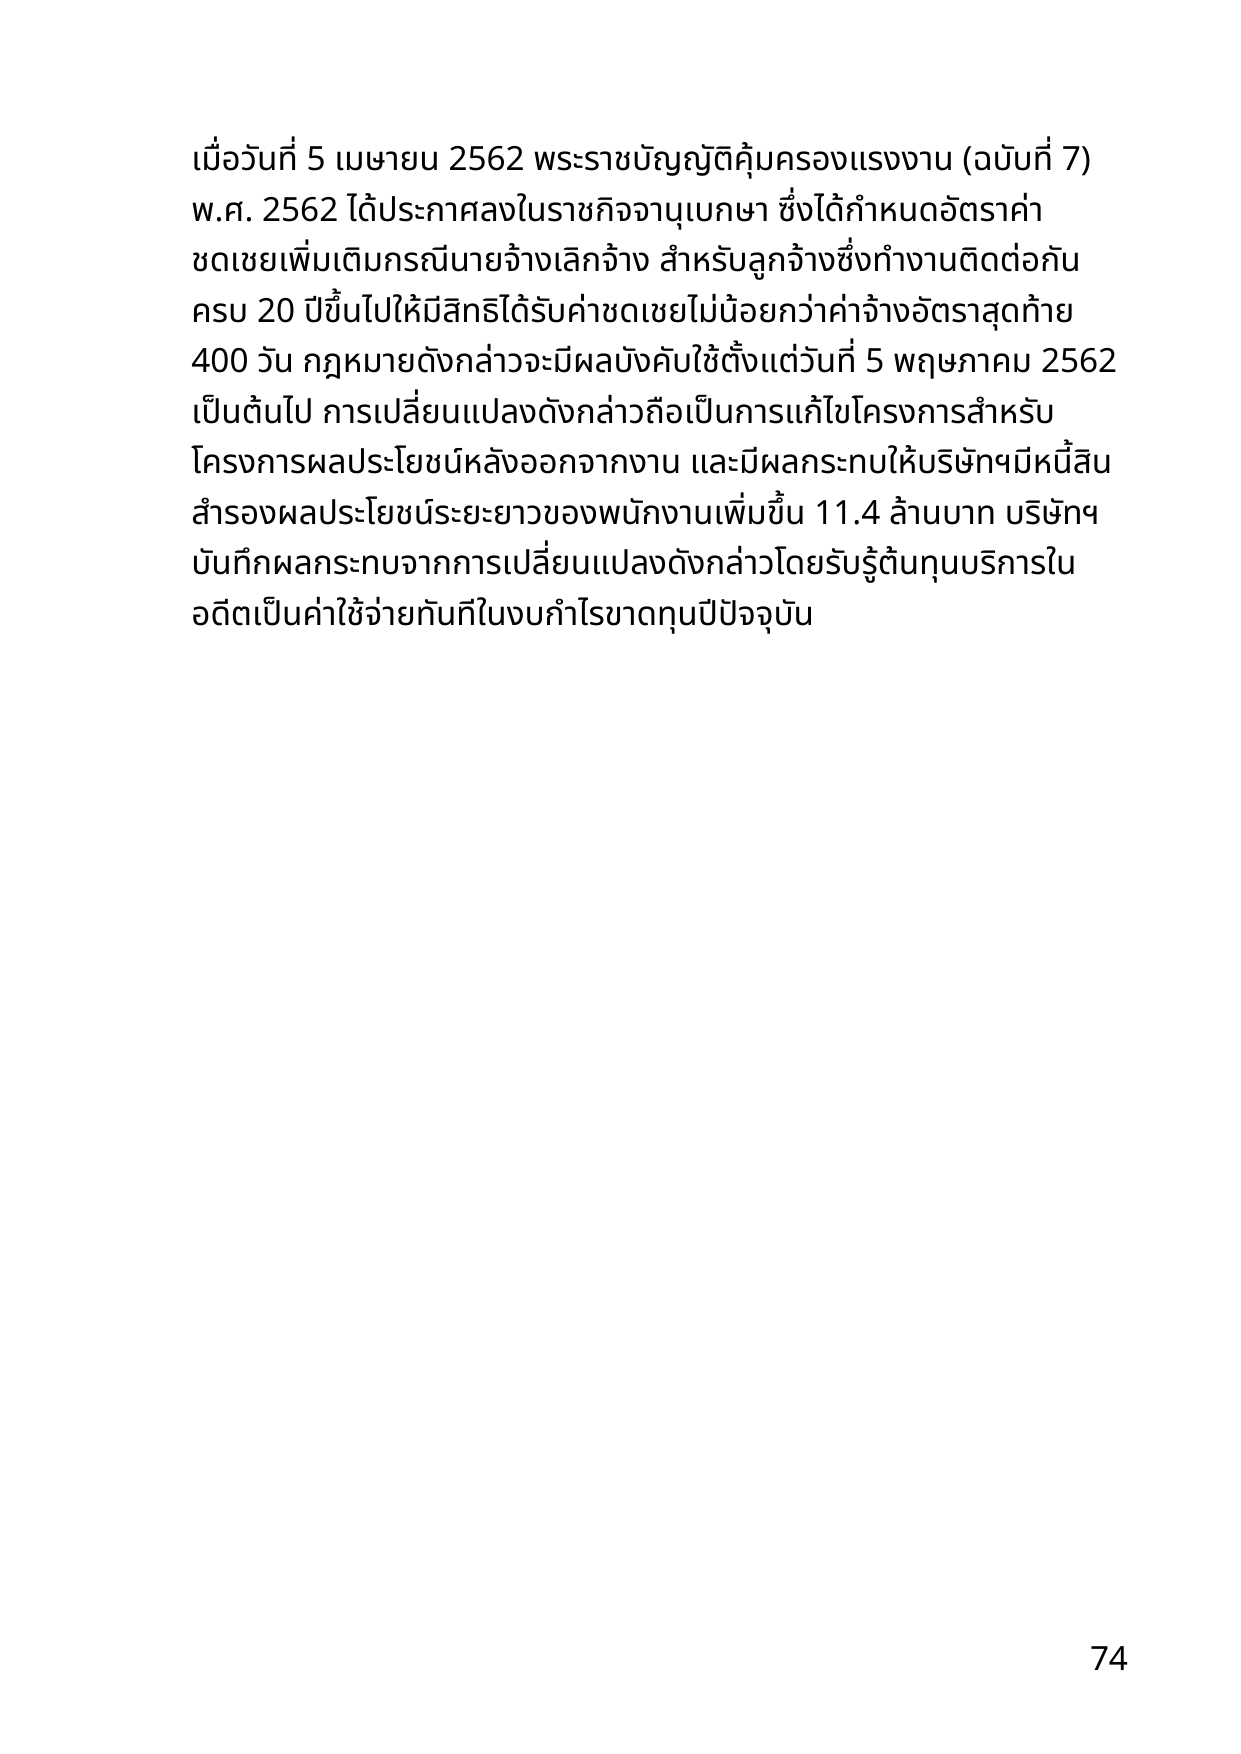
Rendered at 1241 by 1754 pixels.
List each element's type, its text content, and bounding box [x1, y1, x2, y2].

text เมื่อวันที่ 5 เมษายน 2562 พระราชบัญญัติคุ้มครองแรงงาน (ฉบับที่ 7) พ.ศ. 2562 ได้ประกาศลงในราชกิจจานุเบกษา ซึ่งได้กำหนดอัตราค่าชดเชยเพิ่มเติมกรณีนายจ้างเลิกจ้าง สำหรับลูกจ้างซึ่งทำงานติดต่อกันครบ 20 ปีขึ้นไปให้มีสิทธิได้รับค่าชดเชยไม่น้อยกว่าค่าจ้างอัตราสุดท้าย 400 วัน กฎหมายดังกล่าวจะมีผลบังคับใช้ตั้งแต่วันที่ 5 พฤษภาคม 2562 เป็นต้นไป การเปลี่ยนแปลงดังกล่าวถือเป็นการแก้ไขโครงการสำหรับโครงการผลประโยชน์หลังออกจากงาน และมีผลกระทบให้บริษัทฯมีหนี้สินสำรองผลประโยชน์ระยะยาวของพนักงานเพิ่มขึ้น 11.4 ล้านบาท บริษัทฯบันทึกผลกระทบจากการเปลี่ยนแปลงดังกล่าวโดยรับรู้ต้นทุนบริการในอดีตเป็นค่าใช้จ่ายทันทีในงบกำไรขาดทุนปีปัจจุบัน [191, 135, 1128, 640]
